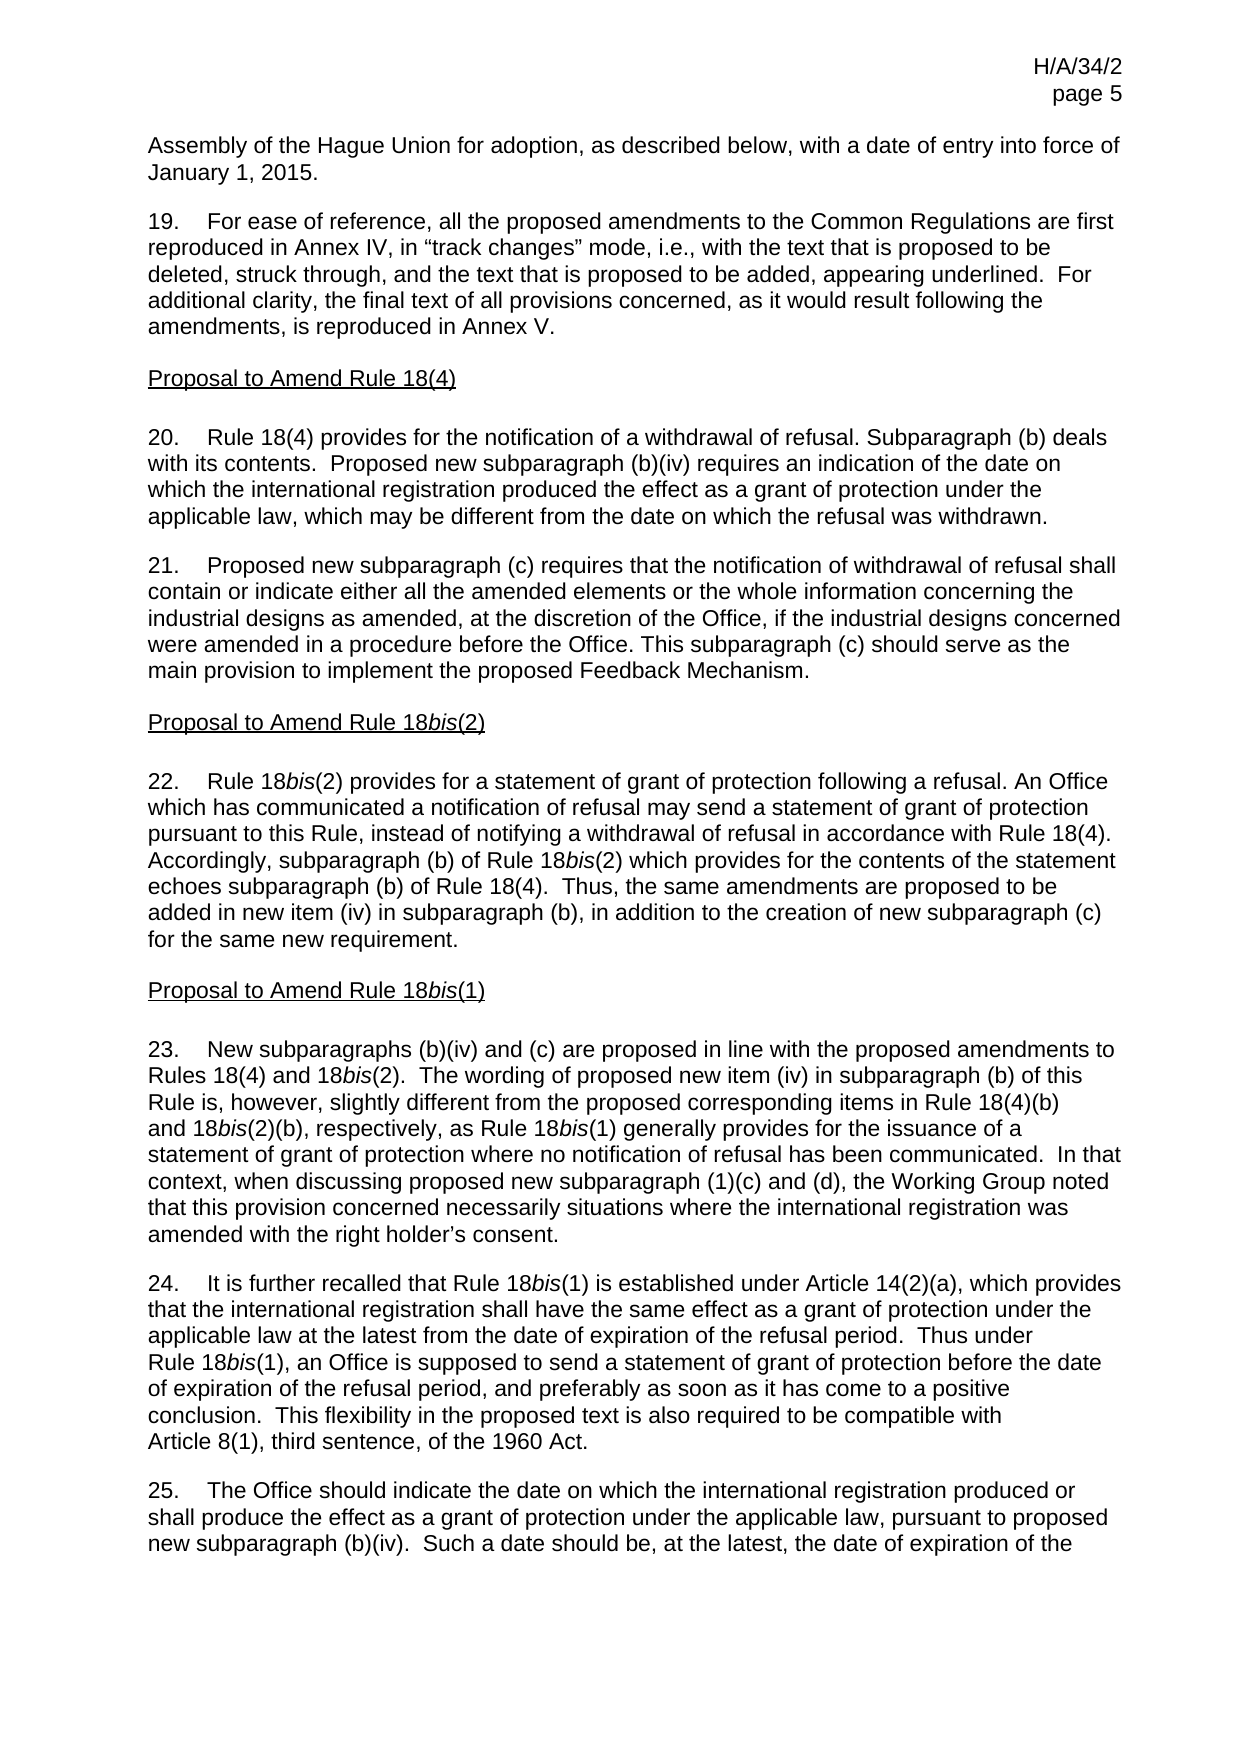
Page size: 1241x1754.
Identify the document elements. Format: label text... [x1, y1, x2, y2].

text For ease of reference, all the proposed amendments to the Common Regulations are first reproduced in Annex IV, in “track changes” mode, i.e., with the text that is proposed to be deleted, struck through, and the text that is proposed to be added, appearing underlined. For additional clarity, the final text of all provisions concerned, as it would result following the amendments, is reproduced in Annex V. [148, 208, 1122, 339]
text New subparagraphs (b)(iv) and (c) are proposed in line with the proposed amendments to Rules 18(4) and 18bis(2). The wording of proposed new item (iv) in subparagraph (b) of this Rule is, however, slightly different from the proposed corresponding items in Rule 18(4)(b) and 18bis(2)(b), respectively, as Rule 18bis(1) generally provides for the issuance of a statement of grant of protection where no notification of refusal has been communicated. In that context, when discussing proposed new subparagraph (1)(c) and (d), the Working Group noted that this provision concerned necessarily situations where the international registration was amended with the right holder’s consent. [148, 1036, 1122, 1247]
text Rule 18bis(2) provides for a statement of grant of protection following a refusal. An Office which has communicated a notification of refusal may send a statement of grant of protection pursuant to this Rule, instead of notifying a withdrawal of refusal in accordance with Rule 18(4). Accordingly, subparagraph (b) of Rule 18bis(2) which provides for the contents of the statement echoes subparagraph (b) of Rule 18(4). Thus, the same amendments are proposed to be added in new item (iv) in subparagraph (b), in addition to the creation of new subparagraph (c) for the same new requirement. [148, 768, 1122, 952]
subtitle Proposal to Amend Rule 18bis(2) [148, 709, 1122, 735]
subtitle Proposal to Amend Rule 18bis(1) [148, 977, 1122, 1003]
text Proposed new subparagraph (c) requires that the notification of withdrawal of refusal shall contain or indicate either all the amended elements or the whole information concerning the industrial designs as amended, at the discretion of the Office, if the industrial designs concerned were amended in a procedure before the Office. This subparagraph (c) should serve as the main provision to implement the proposed Feedback Mechanism. [148, 552, 1122, 684]
subtitle Proposal to Amend Rule 18(4) [148, 364, 1122, 391]
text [148, 1477, 1122, 1556]
text It is further recalled that Rule 18bis(1) is established under Article 14(2)(a), which provides that the international registration shall have the same effect as a grant of protection under the applicable law at the latest from the date of expiration of the refusal period. Thus under Rule 18bis(1), an Office is supposed to send a statement of grant of protection before the date of expiration of the refusal period, and preferably as soon as it has come to a positive conclusion. This flexibility in the proposed text is also required to be compatible with Article 8(1), third sentence, of the 1960 Act. [148, 1270, 1122, 1454]
text Accordingly, the Working Group considered favorably the submission of a proposal to amend the Common Regulations with respect to Rule 18(4) and Rule 18bis(1) and (2) to the Assembly of the Hague Union for adoption, as described below, with a date of entry into force of January 1, 2015. [148, 132, 1122, 185]
text Rule 18(4) provides for the notification of a withdrawal of refusal. Subparagraph (b) deals with its contents. Proposed new subparagraph (b)(iv) requires an indication of the date on which the international registration produced the effect as a grant of protection under the applicable law, which may be different from the date on which the refusal was withdrawn. [148, 423, 1122, 529]
